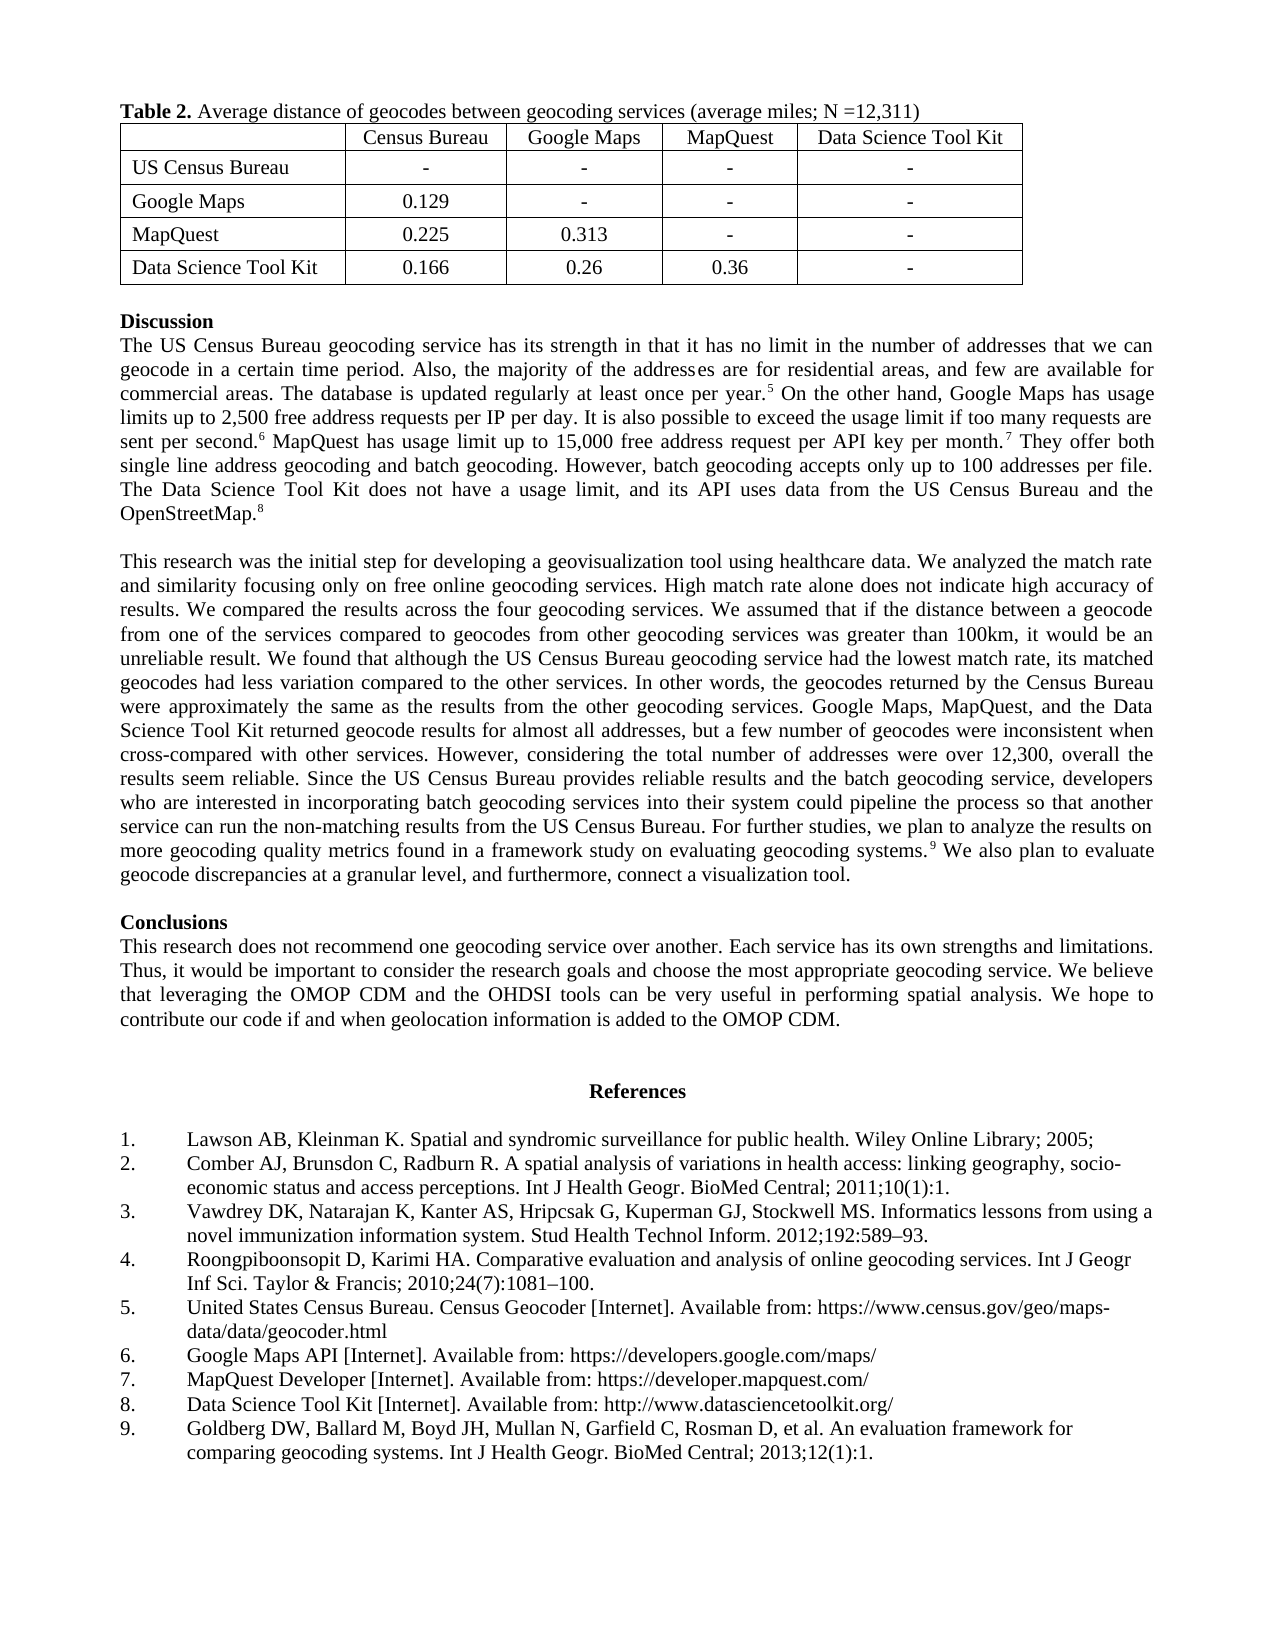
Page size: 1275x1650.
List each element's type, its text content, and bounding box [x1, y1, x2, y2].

table_cell 0.36 [663, 251, 797, 283]
table_cell 0.166 [346, 251, 506, 283]
table_cell - [798, 151, 1022, 183]
table_header Google Maps [507, 124, 662, 150]
text Conclusions [120, 910, 1155, 934]
table_cell US Census Bureau [121, 151, 345, 183]
table_header MapQuest [663, 124, 797, 150]
text 3. Vawdrey DK, Natarajan K, Kanter AS, Hripcsak G, Kuperman GJ, Stockwell MS. Informatics lessons from using a novel immunization information system. Stud Health Technol Inform. 2012;192:589–93. [120, 1199, 1155, 1247]
table_cell Google Maps [121, 185, 345, 217]
table_cell - [798, 185, 1022, 217]
text 4. Roongpiboonsopit D, Karimi HA. Comparative evaluation and analysis of online geocoding services. Int J Geogr Inf Sci. Taylor & Francis; 2010;24(7):1081–100. [120, 1247, 1155, 1295]
table_header [121, 124, 345, 150]
table_cell 0.26 [507, 251, 662, 283]
text 5. United States Census Bureau. Census Geocoder [Internet]. Available from: https://www.census.gov/geo/maps-data/data/geocoder.html [120, 1295, 1155, 1343]
text This research was the initial step for developing a geovisualization tool using healthcare data. We analyzed the match rate and similarity focusing only on free online geocoding services. High match rate alone does not indicate high accuracy of results. We compared the results across the four geocoding services. We assumed that if the distance between a geocode from one of the services compared to geocodes from other geocoding services was greater than 100km, it would be an unreliable result. We found that although the US Census Bureau geocoding service had the lowest match rate, its matched geocodes had less variation compared to the other services. In other words, the geocodes returned by the Census Bureau were approximately the same as the results from the other geocoding services. Google Maps, MapQuest, and the Data Science Tool Kit returned geocode results for almost all addresses, but a few number of geocodes were inconsistent when cross-compared with other services. However, considering the total number of addresses were over 12,300, overall the results seem reliable. Since the US Census Bureau provides reliable results and the batch geocoding service, developers who are interested in incorporating batch geocoding services into their system could pipeline the process so that another service can run the non-matching results from the US Census Bureau. For further studies, we plan to analyze the results on more geocoding quality metrics found in a framework study on evaluating geocoding systems.9 We also plan to evaluate geocode discrepancies at a granular level, and furthermore, connect a visualization tool. [120, 549, 1155, 886]
text 1. Lawson AB, Kleinman K. Spatial and syndromic surveillance for public health. Wiley Online Library; 2005; [120, 1127, 1155, 1151]
table_cell - [507, 151, 662, 183]
text The US Census Bureau geocoding service has its strength in that it has no limit in the number of addresses that we can geocode in a certain time period. Also, the majority of the addresses are for residential areas, and few are available for commercial areas. The database is updated regularly at least once per year.5 On the other hand, Google Maps has usage limits up to 2,500 free address requests per IP per day. It is also possible to exceed the usage limit if too many requests are sent per second.6 MapQuest has usage limit up to 15,000 free address request per API key per month.7 They offer both single line address geocoding and batch geocoding. However, batch geocoding accepts only up to 100 addresses per file. The Data Science Tool Kit does not have a usage limit, and its API uses data from the US Census Bureau and the OpenStreetMap.8 [120, 333, 1155, 525]
table_cell 0.313 [507, 218, 662, 250]
table_cell Data Science Tool Kit [121, 251, 345, 283]
table_cell - [798, 251, 1022, 283]
text 2. Comber AJ, Brunsdon C, Radburn R. A spatial analysis of variations in health access: linking geography, socio-economic status and access perceptions. Int J Health Geogr. BioMed Central; 2011;10(1):1. [120, 1151, 1155, 1199]
text References [120, 1079, 1155, 1103]
table_header Data Science Tool Kit [798, 124, 1022, 150]
table_cell - [663, 185, 797, 217]
text 9. Goldberg DW, Ballard M, Boyd JH, Mullan N, Garfield C, Rosman D, et al. An evaluation framework for comparing geocoding systems. Int J Health Geogr. BioMed Central; 2013;12(1):1. [120, 1416, 1155, 1464]
text This research does not recommend one geocoding service over another. Each service has its own strengths and limitations. Thus, it would be important to consider the research goals and choose the most appropriate geocoding service. We believe that leveraging the OMOP CDM and the OHDSI tools can be very useful in performing spatial analysis. We hope to contribute our code if and when geolocation information is added to the OMOP CDM. [120, 934, 1155, 1031]
text 6. Google Maps API [Internet]. Available from: https://developers.google.com/maps/ [120, 1343, 1155, 1367]
table_cell 0.129 [346, 185, 506, 217]
table_cell - [346, 151, 506, 183]
table_cell MapQuest [121, 218, 345, 250]
table_cell - [798, 218, 1022, 250]
table_cell - [663, 218, 797, 250]
table_cell - [507, 185, 662, 217]
table_cell 0.225 [346, 218, 506, 250]
table_cell - [663, 151, 797, 183]
table_header Census Bureau [346, 124, 506, 150]
text 8. Data Science Tool Kit [Internet]. Available from: http://www.datasciencetoolkit.org/ [120, 1391, 1155, 1416]
text Table 2. Average distance of geocodes between geocoding services (average miles; N =12,311) [120, 99, 1155, 123]
text 7. MapQuest Developer [Internet]. Available from: https://developer.mapquest.com/ [120, 1367, 1155, 1391]
text Discussion [120, 309, 1155, 333]
